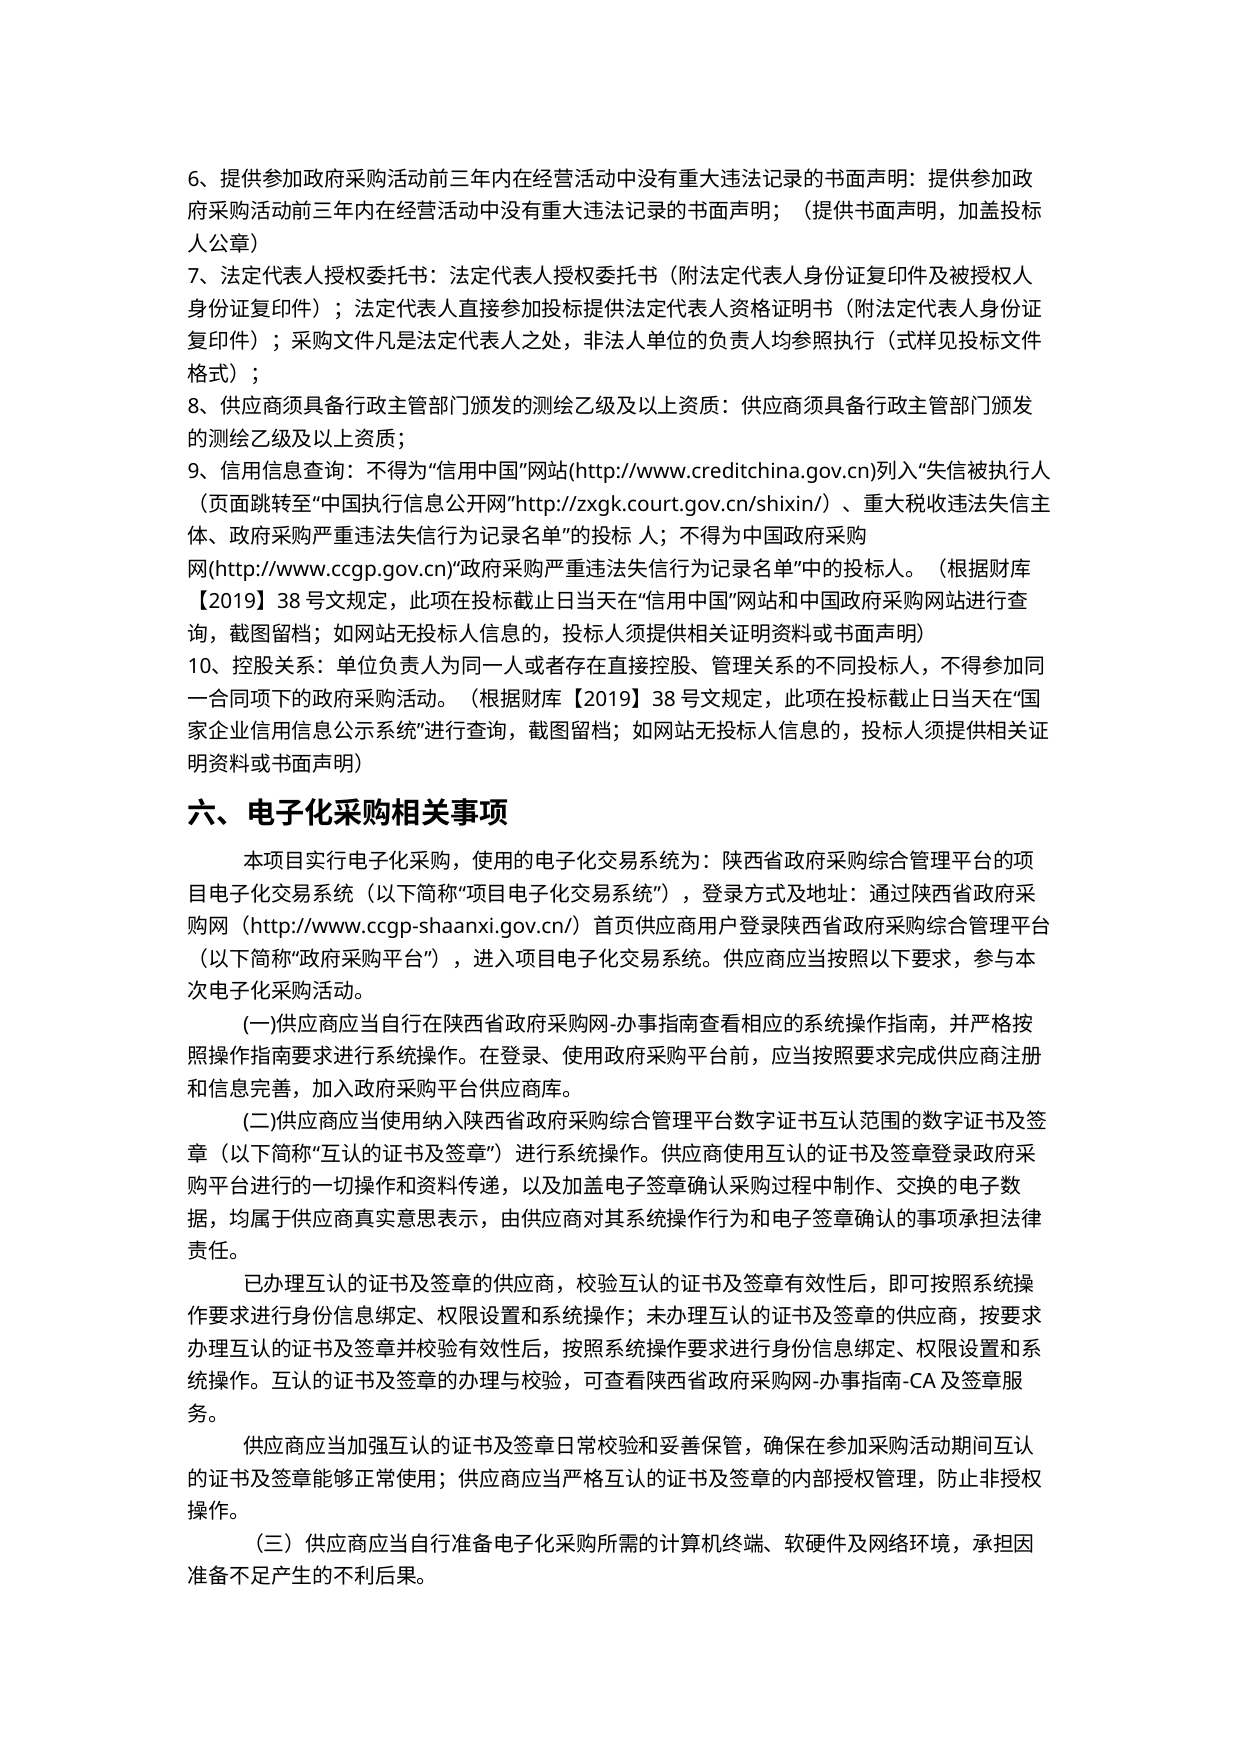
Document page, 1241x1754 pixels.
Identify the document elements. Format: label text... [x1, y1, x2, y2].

text (一)供应商应当自行在陕西省政府采购网-办事指南查看相应的系统操作指南，并严格按照操作指南要求进行系统操作。在登录、使用政府采购平台前，应当按照要求完成供应商注册和信息完善，加入政府采购平台供应商库。 [187, 1007, 1053, 1104]
text (二)供应商应当使用纳入陕西省政府采购综合管理平台数字证书互认范围的数字证书及签章（以下简称“互认的证书及签章”）进行系统操作。供应商使用互认的证书及签章登录政府采购平台进行的一切操作和资料传递，以及加盖电子签章确认采购过程中制作、交换的电子数据，均属于供应商真实意思表示，由供应商对其系统操作行为和电子签章确认的事项承担法律责任。 [187, 1104, 1053, 1267]
text 本项目实行电子化采购，使用的电子化交易系统为：陕西省政府采购综合管理平台的项目电子化交易系统（以下简称“项目电子化交易系统”），登录方式及地址：通过陕西省政府采购网（http://www.ccgp-shaanxi.gov.cn/）首页供应商用户登录陕西省政府采购综合管理平台（以下简称“政府采购平台”），进入项目电子化交易系统。供应商应当按照以下要求，参与本次电子化采购活动。 [187, 844, 1053, 1007]
text （三）供应商应当自行准备电子化采购所需的计算机终端、软硬件及网络环境，承担因准备不足产生的不利后果。 [187, 1527, 1053, 1592]
text 6、提供参加政府采购活动前三年内在经营活动中没有重大违法记录的书面声明：提供参加政府采购活动前三年内在经营活动中没有重大违法记录的书面声明；（提供书面声明，加盖投标人公章） [187, 162, 1053, 259]
text 8、供应商须具备行政主管部门颁发的测绘乙级及以上资质：供应商须具备行政主管部门颁发的测绘乙级及以上资质； [187, 389, 1053, 454]
text 7、法定代表人授权委托书：法定代表人授权委托书（附法定代表人身份证复印件及被授权人身份证复印件）；法定代表人直接参加投标提供法定代表人资格证明书（附法定代表人身份证复印件）；采购文件凡是法定代表人之处，非法人单位的负责人均参照执行（式样见投标文件格式）； [187, 259, 1053, 389]
text 已办理互认的证书及签章的供应商，校验互认的证书及签章有效性后，即可按照系统操作要求进行身份信息绑定、权限设置和系统操作；未办理互认的证书及签章的供应商，按要求办理互认的证书及签章并校验有效性后，按照系统操作要求进行身份信息绑定、权限设置和系统操作。互认的证书及签章的办理与校验，可查看陕西省政府采购网-办事指南-CA及签章服务。 [187, 1267, 1053, 1429]
text 六、电子化采购相关事项 [187, 779, 1053, 844]
text 供应商应当加强互认的证书及签章日常校验和妥善保管，确保在参加采购活动期间互认的证书及签章能够正常使用；供应商应当严格互认的证书及签章的内部授权管理，防止非授权操作。 [187, 1429, 1053, 1527]
text 9、信用信息查询：不得为“信用中国”网站(http://www.creditchina.gov.cn)列入“失信被执行人（页面跳转至“中国执行信息公开网”http://zxgk.court.gov.cn/shixin/）、重大税收违法失信主体、政府采购严重违法失信行为记录名单”的投标 人；不得为中国政府采购网(http://www.ccgp.gov.cn)“政府采购严重违法失信行为记录名单”中的投标人。（根据财库【2019】38号文规定，此项在投标截止日当天在“信用中国”网站和中国政府采购网站进行查询，截图留档；如网站无投标人信息的，投标人须提供相关证明资料或书面声明） [187, 454, 1053, 649]
text 10、控股关系：单位负责人为同一人或者存在直接控股、管理关系的不同投标人，不得参加同一合同项下的政府采购活动。（根据财库【2019】38号文规定，此项在投标截止日当天在“国家企业信用信息公示系统”进行查询，截图留档；如网站无投标人信息的，投标人须提供相关证明资料或书面声明） [187, 649, 1053, 779]
